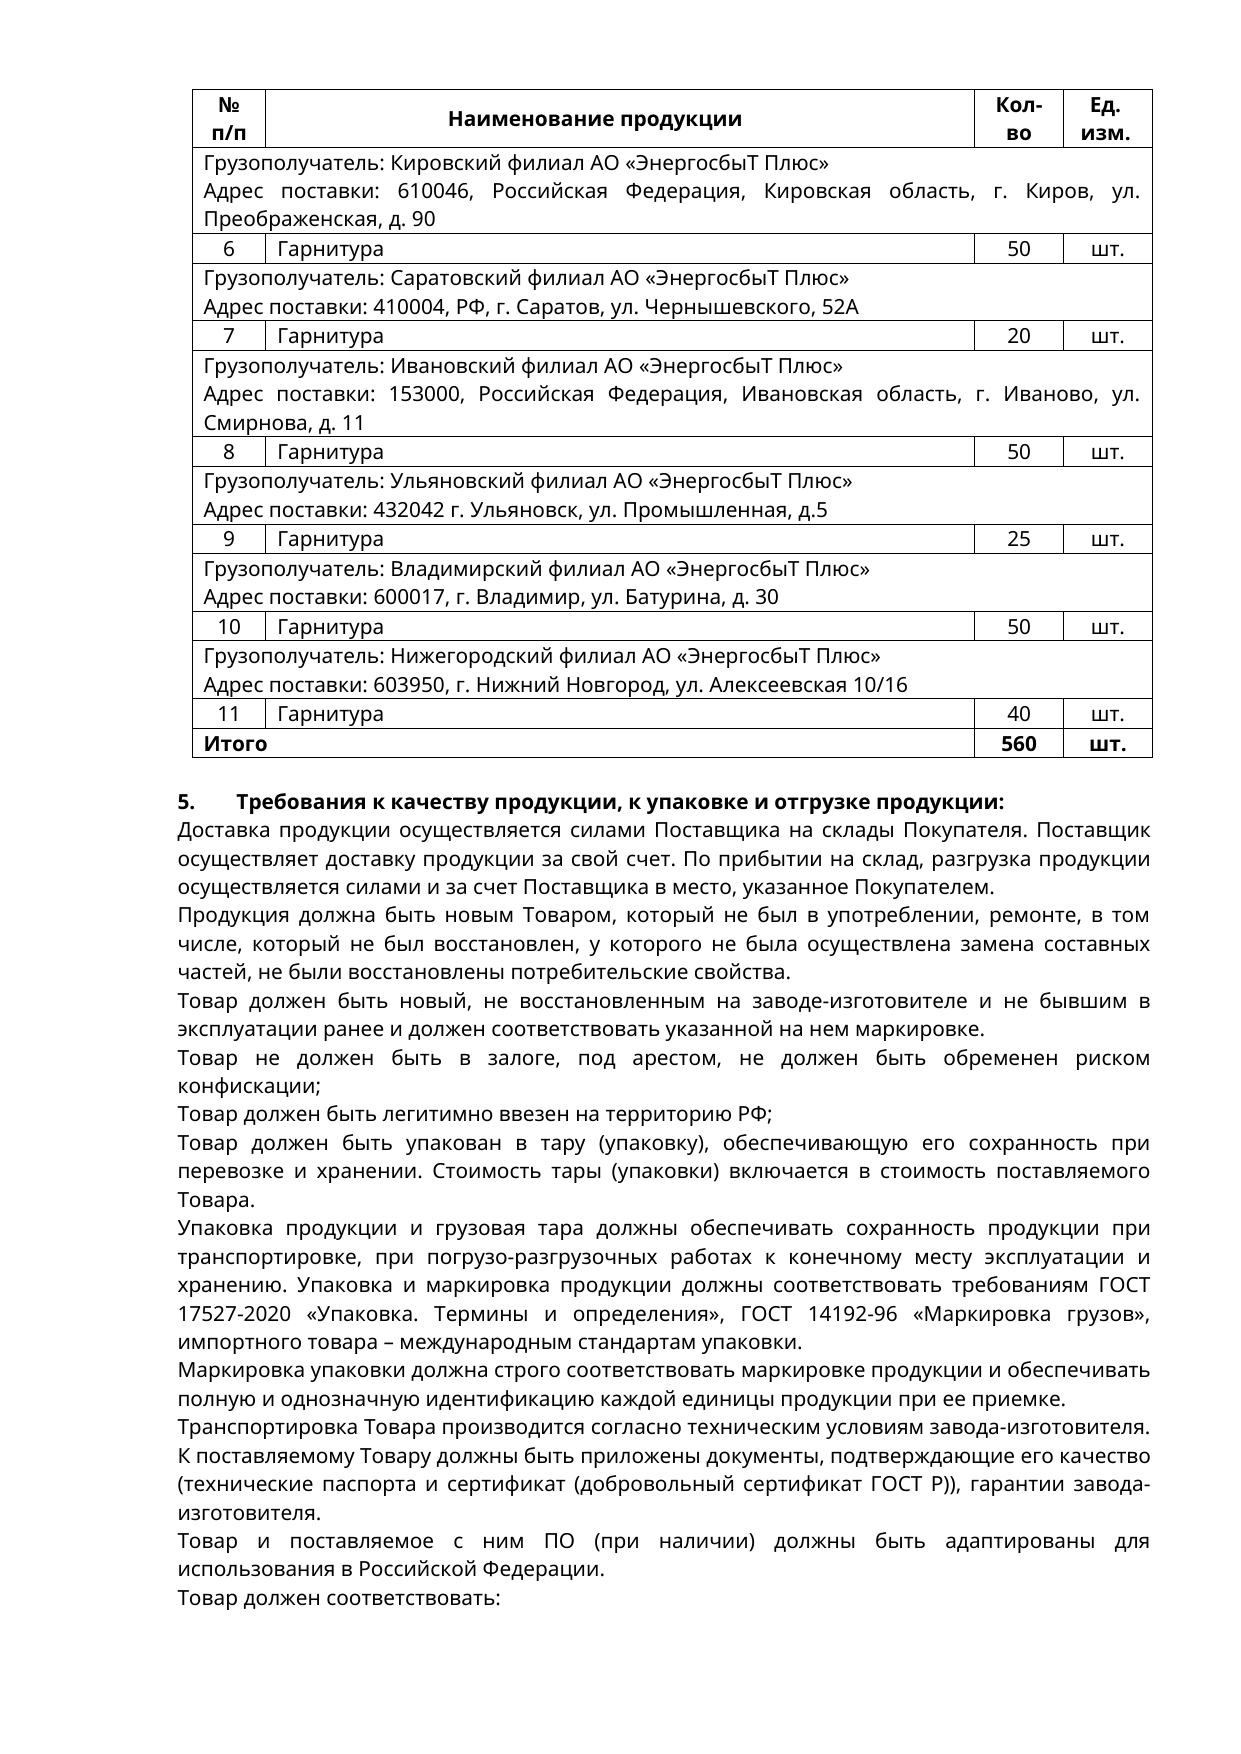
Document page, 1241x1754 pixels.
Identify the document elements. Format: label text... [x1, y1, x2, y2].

text Упаковка продукции и грузовая тара должны обеспечивать сохранность продукции при транспортировке, при погрузо-разгрузочных работах к конечному месту эксплуатации и хранению. Упаковка и маркировка продукции должны соответствовать требованиям ГОСТ 17527-2020 «Упаковка. Термины и определения», ГОСТ 14192-96 «Маркировка грузов», импортного товара – международным стандартам упаковки. [177, 1213, 1152, 1356]
table_header Кол-во [975, 90, 1063, 147]
table_cell шт. [1064, 699, 1152, 728]
text Маркировка упаковки должна строго соответствовать маркировке продукции и обеспечивать полную и однозначную идентификацию каждой единицы продукции при ее приемке. [177, 1356, 1152, 1412]
text Товар и поставляемое с ним ПО (при наличии) должны быть адаптированы для использования в Российской Федерации. [177, 1526, 1152, 1583]
table_cell Грузополучатель: Саратовский филиал АО «ЭнергосбыТ Плюс» Адрес поставки: 410004, РФ, г. Саратов, ул. Чернышевского, 52А [193, 264, 1152, 320]
table_cell Грузополучатель: Ульяновский филиал АО «ЭнергосбыТ Плюс» Адрес поставки: 432042 г. Ульяновск, ул. Промышленная, д.5 [193, 467, 1152, 523]
table_cell Гарнитура [266, 612, 974, 640]
list Требования к качеству продукции, к упаковке и отгрузке продукции: [177, 787, 1152, 815]
text Товар должен быть упакован в тару (упаковку), обеспечивающую его сохранность при перевозке и хранении. Стоимость тары (упаковки) включается в стоимость поставляемого Товара. [177, 1128, 1152, 1213]
table_header Ед. изм. [1064, 90, 1152, 147]
table_cell Гарнитура [266, 437, 974, 466]
table_cell шт. [1064, 525, 1152, 553]
table_cell шт. [1064, 612, 1152, 640]
text Товар должен соответствовать: [177, 1583, 1152, 1611]
table_header Наименование продукции [266, 90, 974, 147]
table_cell шт. [1064, 321, 1152, 350]
text Продукция должна быть новым Товаром, который не был в употреблении, ремонте, в том числе, который не был восстановлен, у которого не была осуществлена замена составных частей, не были восстановлены потребительские свойства. [177, 901, 1152, 986]
table_cell шт. [1064, 234, 1152, 262]
table_cell 50 [975, 612, 1063, 640]
text Товар не должен быть в залоге, под арестом, не должен быть обременен риском конфискации; [177, 1043, 1152, 1099]
text Товар должен быть новый, не восстановленным на заводе-изготовителе и не бывшим в эксплуатации ранее и должен соответствовать указанной на нем маркировке. [177, 986, 1152, 1043]
table_cell Грузополучатель: Кировский филиал АО «ЭнергосбыТ Плюс» Адрес поставки: 610046, Российская Федерация, Кировская область, г. Киров, ул. Преображенская, д. 90 [193, 148, 1152, 233]
table_cell Грузополучатель: Нижегородский филиал АО «ЭнергосбыТ Плюс» Адрес поставки: 603950, г. Нижний Новгород, ул. Алексеевская 10/16 [193, 641, 1152, 698]
table_cell Грузополучатель: Ивановский филиал АО «ЭнергосбыТ Плюс» Адрес поставки: 153000, Российская Федерация, Ивановская область, г. Иваново, ул. Смирнова, д. 11 [193, 351, 1152, 436]
table_cell 20 [975, 321, 1063, 350]
table_cell 50 [975, 437, 1063, 466]
table_cell Итого [193, 729, 974, 757]
table_cell 9 [193, 525, 265, 553]
table_cell 560 [975, 729, 1063, 757]
table_cell Гарнитура [266, 699, 974, 728]
table_cell 8 [193, 437, 265, 466]
table_cell Гарнитура [266, 234, 974, 262]
table_cell Грузополучатель: Владимирский филиал АО «ЭнергосбыТ Плюс» Адрес поставки: 600017, г. Владимир, ул. Батурина, д. 30 [193, 554, 1152, 611]
text Товар должен быть легитимно ввезен на территорию РФ; [177, 1099, 1152, 1128]
text Доставка продукции осуществляется силами Поставщика на склады Покупателя. Поставщик осуществляет доставку продукции за свой счет. По прибытии на склад, разгрузка продукции осуществляется силами и за счет Поставщика в место, указанное Покупателем. [177, 815, 1152, 901]
table_cell 25 [975, 525, 1063, 553]
table_cell шт. [1064, 437, 1152, 466]
table_cell 40 [975, 699, 1063, 728]
table_cell Гарнитура [266, 321, 974, 350]
table_cell 10 [193, 612, 265, 640]
table_cell 50 [975, 234, 1063, 262]
table_cell 11 [193, 699, 265, 728]
table_cell Гарнитура [266, 525, 974, 553]
table_cell шт. [1064, 729, 1152, 757]
table_cell 6 [193, 234, 265, 262]
table_header № п/п [193, 90, 265, 147]
text К поставляемому Товару должны быть приложены документы, подтверждающие его качество (технические паспорта и сертификат (добровольный сертификат ГОСТ Р)), гарантии завода-изготовителя. [177, 1441, 1152, 1526]
table_cell 7 [193, 321, 265, 350]
text Транспортировка Товара производится согласно техническим условиям завода-изготовителя. [177, 1412, 1152, 1441]
